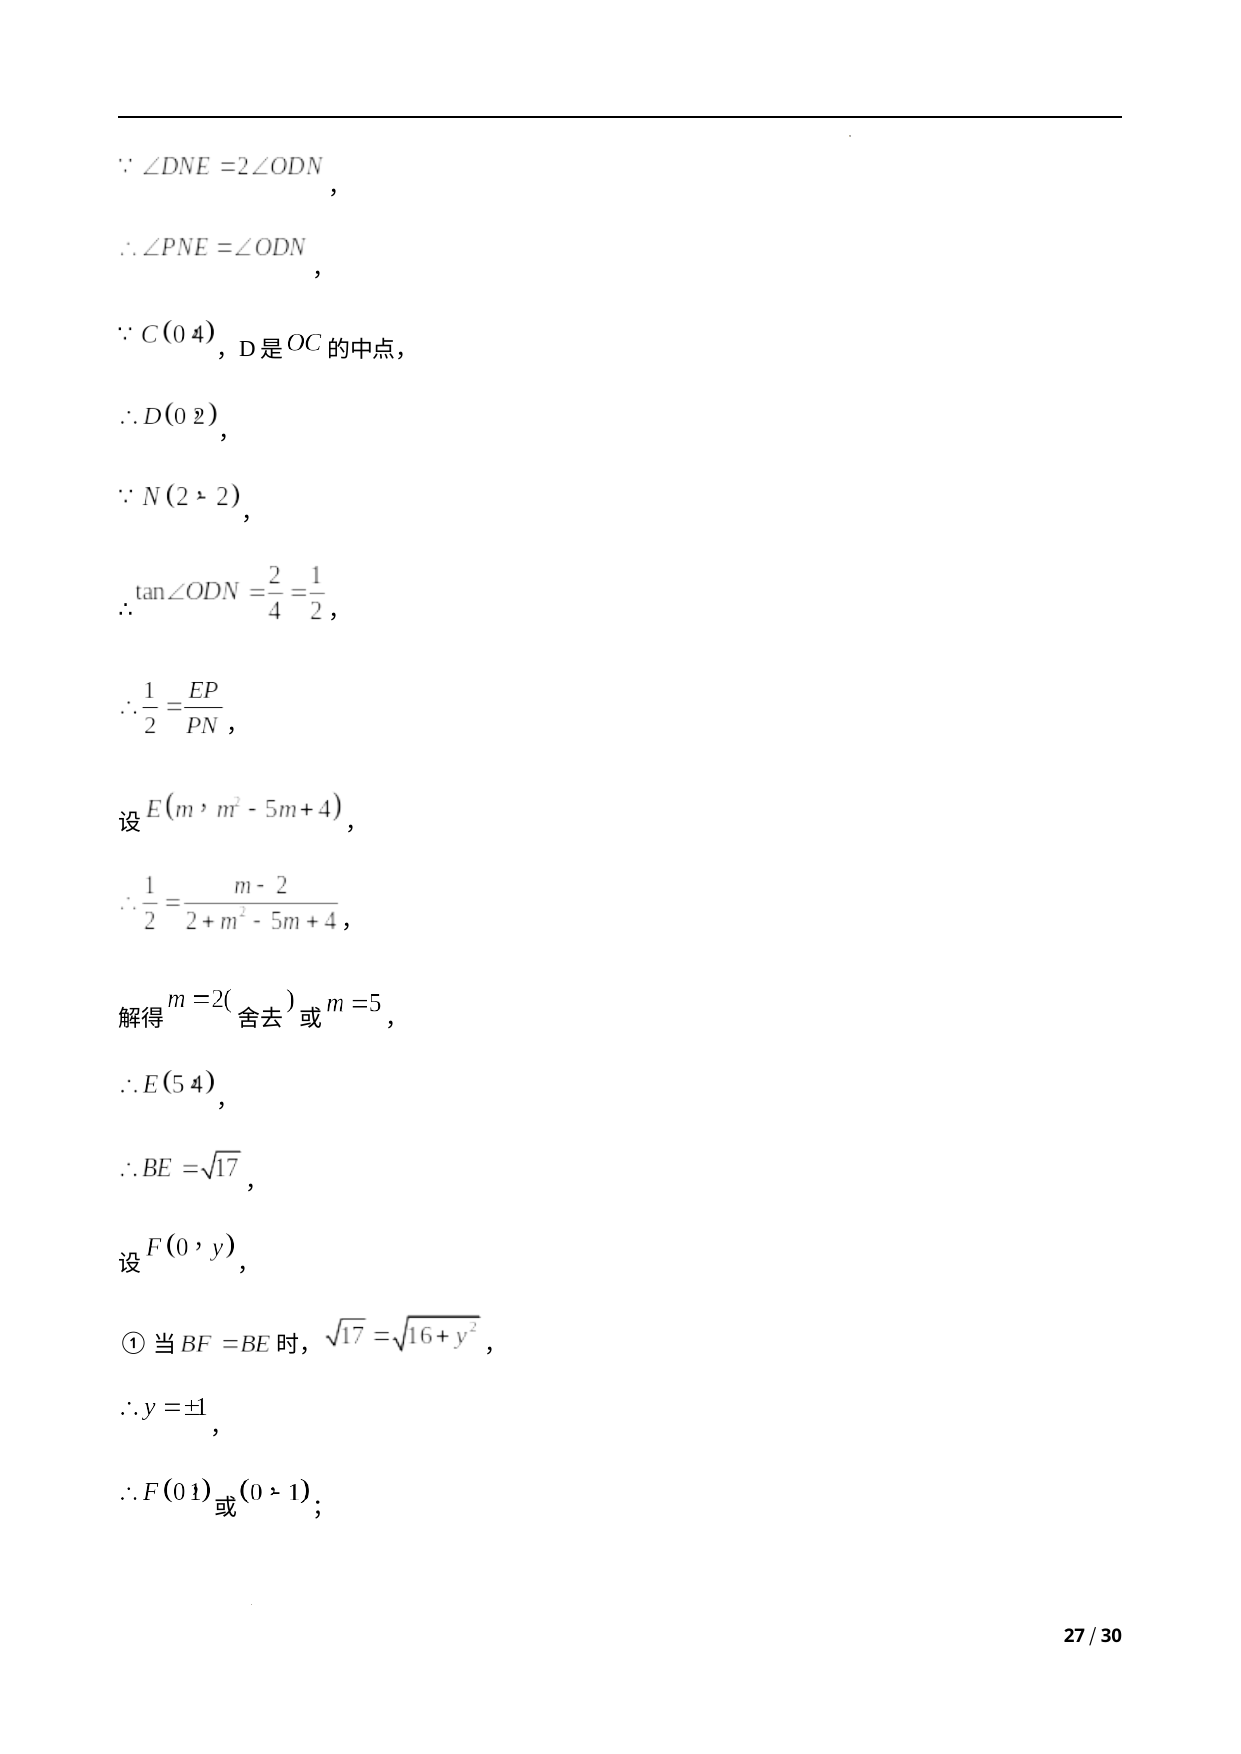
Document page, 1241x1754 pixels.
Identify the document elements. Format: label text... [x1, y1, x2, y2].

text ， [118, 397, 1122, 462]
text 设， [118, 788, 1122, 853]
text ，D是的中点， [118, 315, 1122, 380]
text ， [118, 870, 1122, 967]
text 设， [118, 1228, 1122, 1293]
text 或； [118, 1473, 1122, 1538]
text ∴， [118, 560, 1122, 657]
text ， [118, 1147, 1122, 1212]
text ， [118, 1392, 1122, 1457]
text ， [118, 1065, 1122, 1130]
text ， [118, 674, 1122, 772]
text ， [118, 478, 1122, 543]
text 解得舍去或， [118, 984, 1122, 1049]
text ①当时，， [118, 1310, 1122, 1375]
text ， [118, 152, 1122, 217]
text ， [118, 234, 1122, 299]
